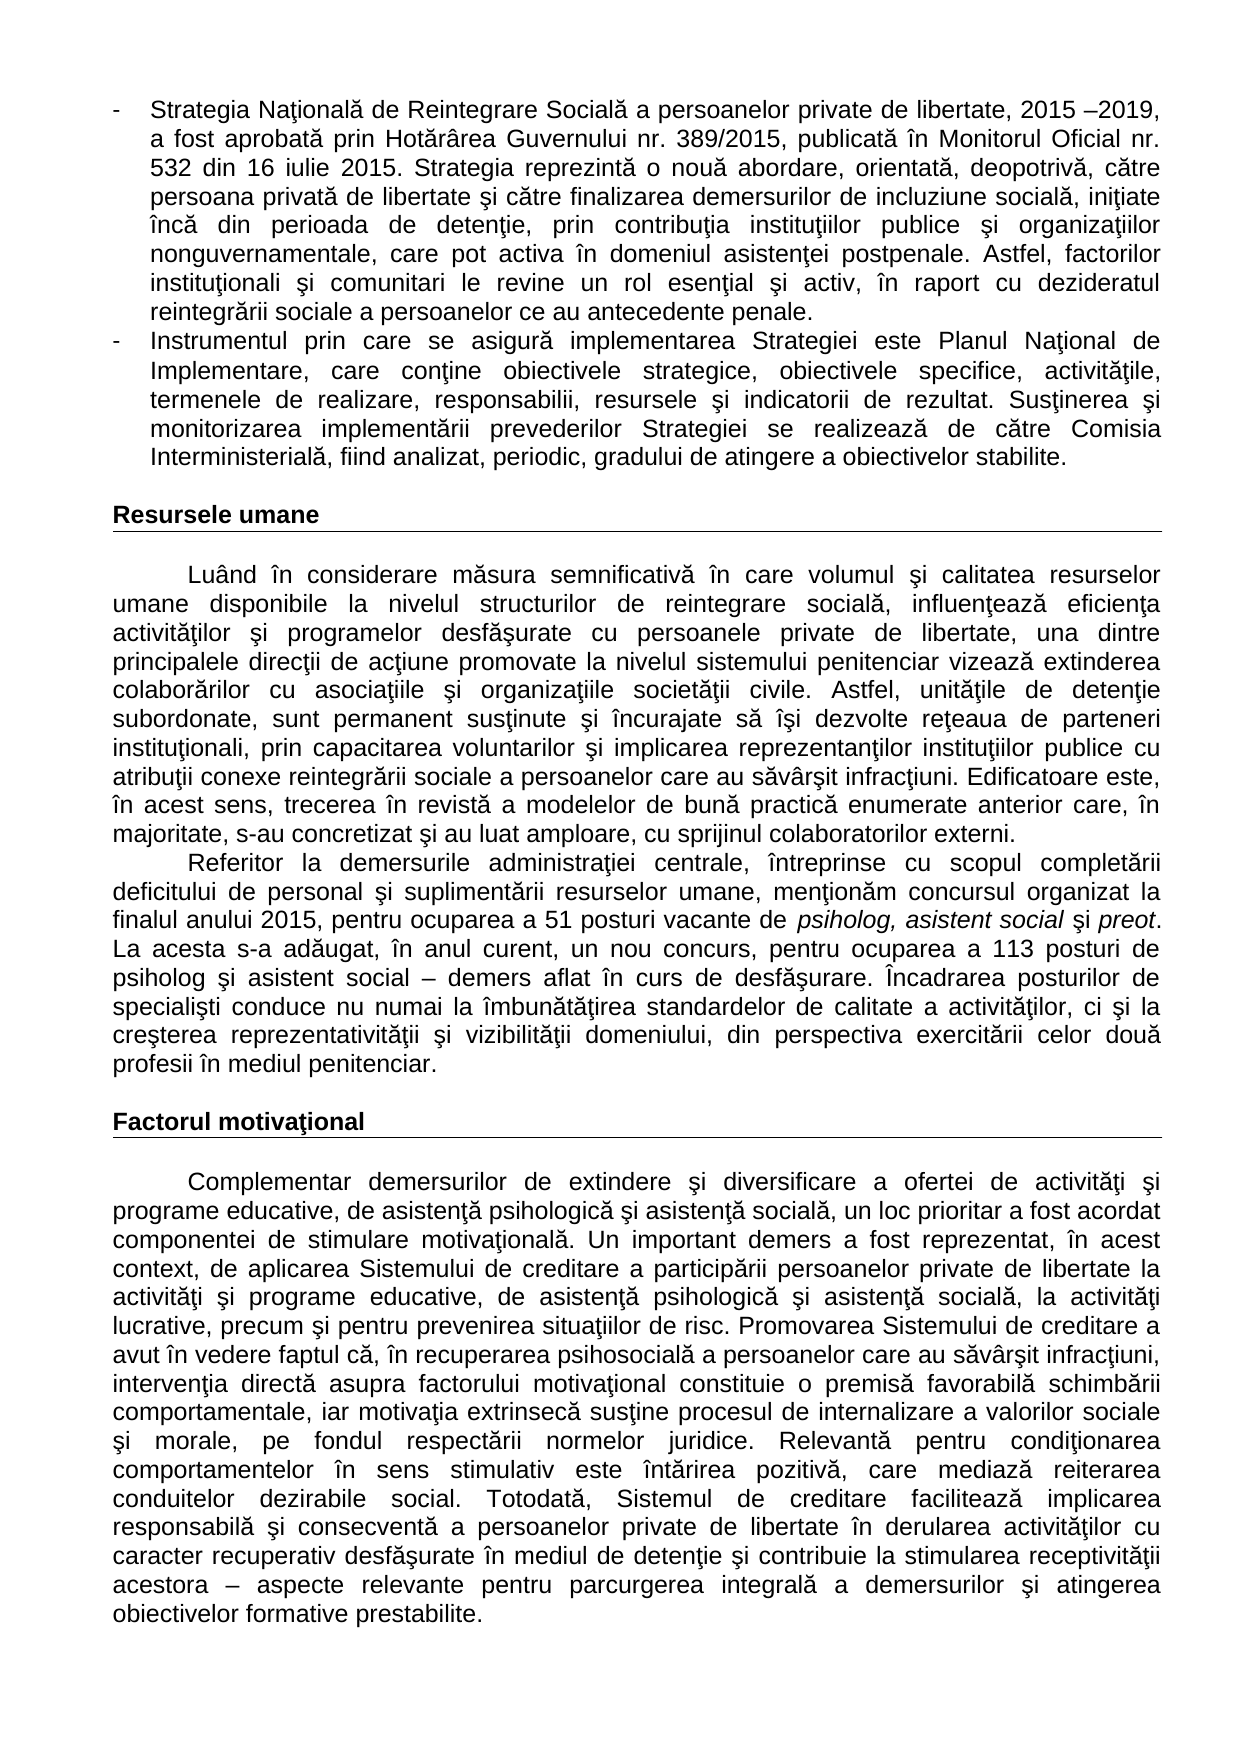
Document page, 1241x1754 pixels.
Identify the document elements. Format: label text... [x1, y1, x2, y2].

list Strategia Naţională de Reintegrare Socială a persoanelor private de libertate, 2015 –2019, a fost aprobată prin Hotărârea Guvernului nr. 389/2015, publicată în Monitorul Oficial nr. 532 din 16 iulie 2015. Strategia reprezintă o nouă abordare, orientată, deopotrivă, către persoana privată de libertate şi către finalizarea demersurilor de incluziune socială, iniţiate încă din perioada de detenţie, prin contribuţia instituţiilor publice şi organizaţiilor nonguvernamentale, care pot activa în domeniul asistenţei postpenale. Astfel, factorilor instituţionali şi comunitari le revine un rol esenţial şi activ, în raport cu dezideratul reintegrării sociale a persoanelor ce au antecedente penale. [112, 94, 1162, 326]
text Luând în considerare măsura semnificativă în care volumul şi calitatea resurselor umane disponibile la nivelul structurilor de reintegrare socială, influenţează eficienţa activităţilor şi programelor desfăşurate cu persoanele private de libertate, una dintre principalele direcţii de acţiune promovate la nivelul sistemului penitenciar vizează extinderea colaborărilor cu asociaţiile şi organizaţiile societăţii civile. Astfel, unităţile de detenţie subordonate, sunt permanent susţinute şi încurajate să îşi dezvolte reţeaua de parteneri instituţionali, prin capacitarea voluntarilor şi implicarea reprezentanţilor instituţiilor publice cu atribuţii conexe reintegrării sociale a persoanelor care au săvârşit infracţiuni. Edificatoare este, în acest sens, trecerea în revistă a modelelor de bună practică enumerate anterior care, în majoritate, s-au concretizat şi au luat amploare, cu sprijinul colaboratorilor externi. [112, 560, 1162, 848]
text Complementar demersurilor de extindere şi diversificare a ofertei de activităţi şi programe educative, de asistenţă psihologică şi asistenţă socială, un loc prioritar a fost acordat componentei de stimulare motivaţională. Un important demers a fost reprezentat, în acest context, de aplicarea Sistemului de creditare a participării persoanelor private de libertate la activităţi şi programe educative, de asistenţă psihologică şi asistenţă socială, la activităţi lucrative, precum şi pentru prevenirea situaţiilor de risc. Promovarea Sistemului de creditare a avut în vedere faptul că, în recuperarea psihosocială a persoanelor care au săvârşit infracţiuni, intervenţia directă asupra factorului motivaţional constituie o premisă favorabilă schimbării comportamentale, iar motivaţia extrinsecă susţine procesul de internalizare a valorilor sociale şi morale, pe fondul respectării normelor juridice. Relevantă pentru condiţionarea comportamentelor în sens stimulativ este întărirea pozitivă, care mediază reiterarea conduitelor dezirabile social. Totodată, Sistemul de creditare facilitează implicarea responsabilă şi consecventă a persoanelor private de libertate în derularea activităţilor cu caracter recuperativ desfăşurate în mediul de detenţie şi contribuie la stimularea receptivităţii acestora – aspecte relevante pentru parcurgerea integrală a demersurilor şi atingerea obiectivelor formative prestabilite. [112, 1167, 1162, 1627]
list Resursele umane [112, 500, 1162, 532]
text Referitor la demersurile administraţiei centrale, întreprinse cu scopul completării deficitului de personal şi suplimentării resurselor umane, menţionăm concursul organizat la finalul anului 2015, pentru ocuparea a 51 posturi vacante de psiholog, asistent social şi preot. La acesta s-a adăugat, în anul curent, un nou concurs, pentru ocuparea a 113 posturi de psiholog şi asistent social – demers aflat în curs de desfăşurare. Încadrarea posturilor de specialişti conduce nu numai la îmbunătăţirea standardelor de calitate a activităţilor, ci şi la creşterea reprezentativităţii şi vizibilităţii domeniului, din perspectiva exercitării celor două profesii în mediul penitenciar. [112, 848, 1162, 1078]
text Factorul motivaţional [112, 1107, 1162, 1138]
list Instrumentul prin care se asigură implementarea Strategiei este Planul Naţional de Implementare, care conţine obiectivele strategice, obiectivele specifice, activităţile, termenele de realizare, responsabilii, resursele şi indicatorii de rezultat. Susţinerea şi monitorizarea implementării prevederilor Strategiei se realizează de către Comisia Interministerială, fiind analizat, periodic, gradului de atingere a obiectivelor stabilite. [112, 326, 1162, 471]
